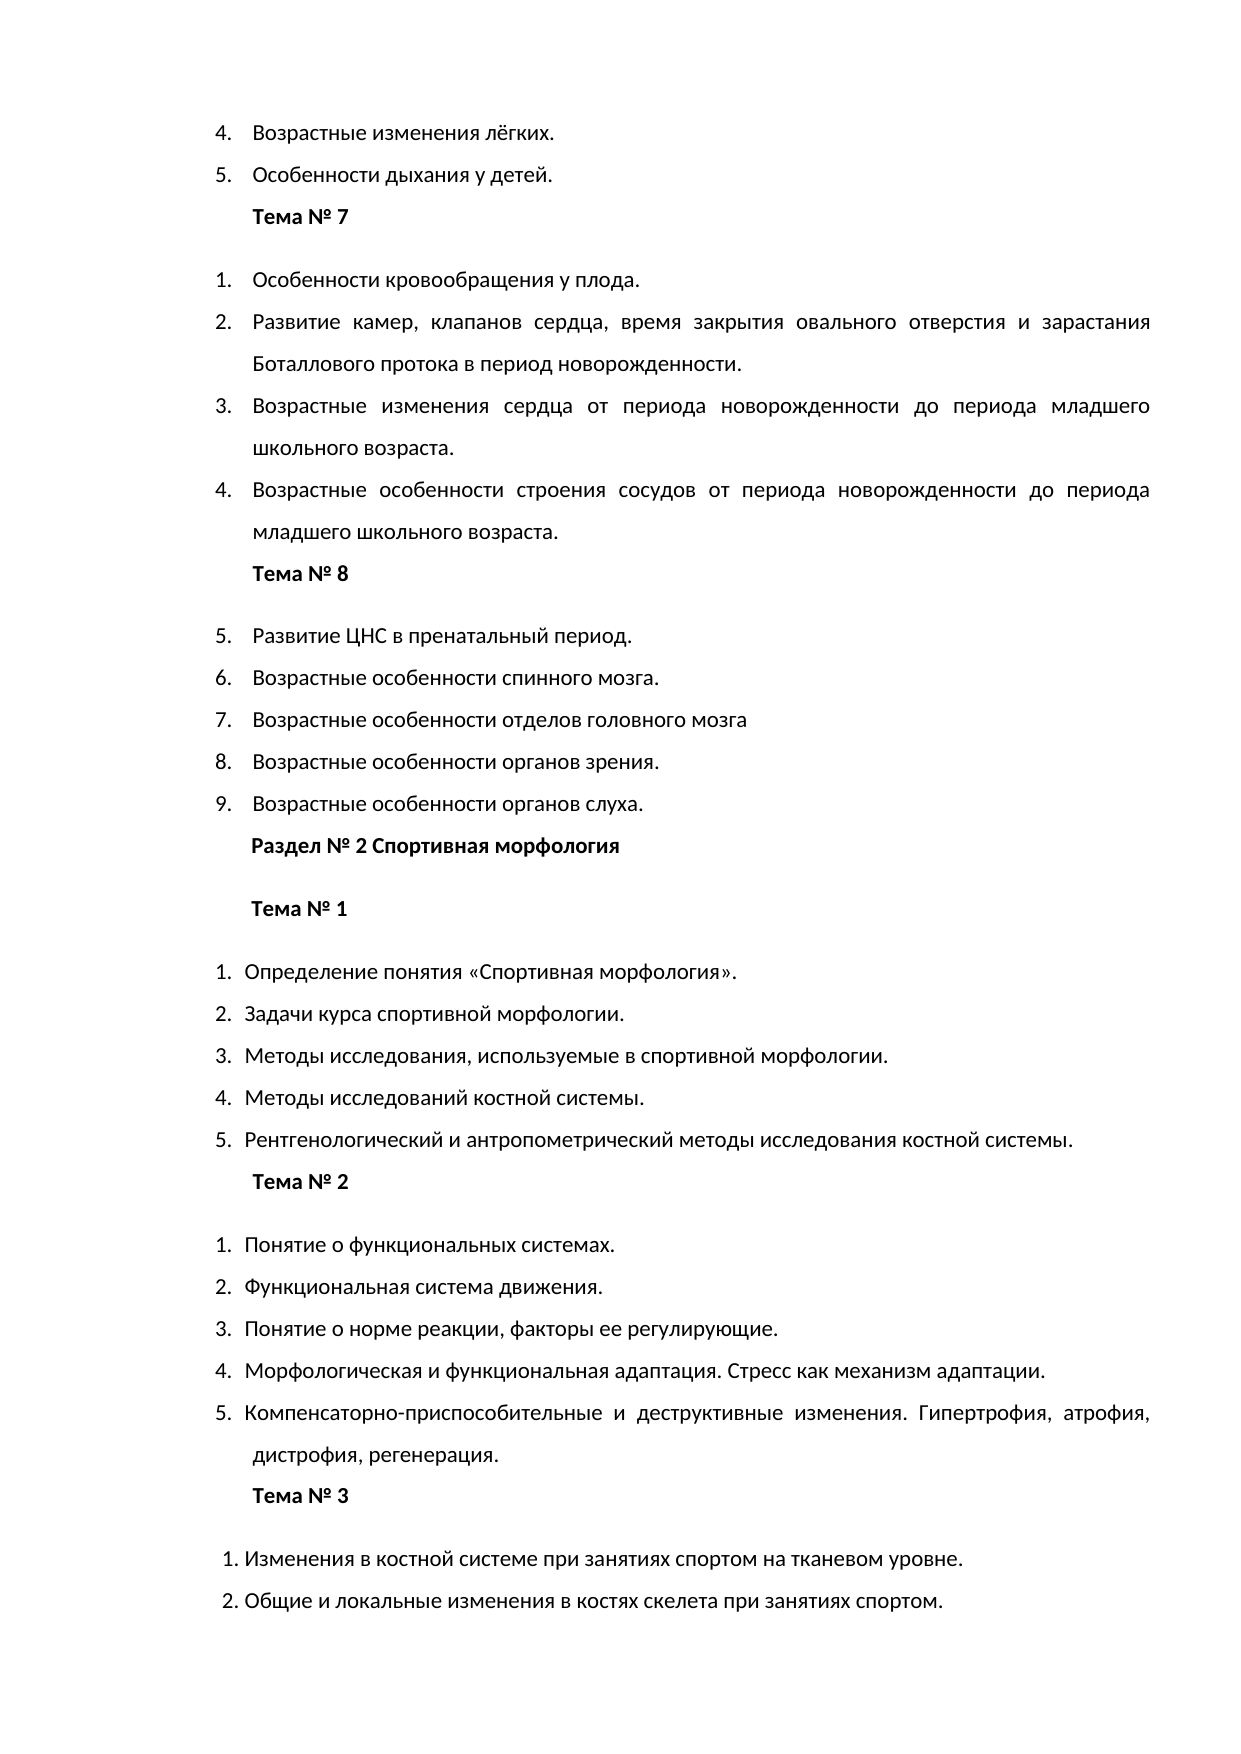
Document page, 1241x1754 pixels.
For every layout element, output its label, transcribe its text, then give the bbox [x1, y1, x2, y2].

list Развитие ЦНС в пренатальный период. [215, 622, 1152, 649]
list Особенности дыхания у детей. [215, 160, 1152, 188]
list Задачи курса спортивной морфологии. [215, 999, 1152, 1027]
list Возрастные особенности спинного мозга. [215, 663, 1152, 692]
text Тема № 8 [252, 559, 1152, 587]
list Возрастные изменения сердца от периода новорожденности до периода младшего школьного возраста. [215, 391, 1152, 461]
list Понятие о функциональных системах. [215, 1230, 1152, 1258]
list Методы исследований костной системы. [215, 1083, 1152, 1111]
list Возрастные особенности органов зрения. [215, 747, 1152, 776]
list Компенсаторно-приспособительные и деструктивные изменения. Гипертрофия, атрофия, дистрофия, регенерация. [215, 1398, 1152, 1468]
list Определение понятия «Спортивная морфология». [215, 957, 1152, 985]
list Морфологическая и функциональная адаптация. Стресс как механизм адаптации. [215, 1356, 1152, 1384]
list Особенности кровообращения у плода. [215, 265, 1152, 293]
list Рентгенологический и антропометрический методы исследования костной системы. [215, 1125, 1152, 1153]
list Общие и локальные изменения в костях скелета при занятиях спортом. [222, 1586, 1152, 1614]
list Функциональная система движения. [215, 1272, 1152, 1300]
list Понятие о норме реакции, факторы ее регулирующие. [215, 1314, 1152, 1342]
list Методы исследования, используемые в спортивной морфологии. [215, 1041, 1152, 1069]
list Возрастные особенности строения сосудов от периода новорожденности до периода младшего школьного возраста. [215, 475, 1152, 545]
text Тема № 2 [252, 1167, 1152, 1195]
list Изменения в костной системе при занятиях спортом на тканевом уровне. [222, 1544, 1152, 1572]
text Тема № 1 [177, 894, 1152, 922]
list Возрастные особенности отделов головного мозга [215, 706, 1152, 733]
list Возрастные особенности органов слуха. [215, 789, 1152, 817]
text Раздел № 2 Спортивная морфология [177, 831, 1152, 859]
list Возрастные изменения лёгких. [215, 118, 1152, 146]
list Развитие камер, клапанов сердца, время закрытия овального отверстия и зарастания Боталлового протока в период новорожденности. [215, 307, 1152, 377]
text Тема № 7 [252, 202, 1152, 230]
text Тема № 3 [252, 1482, 1152, 1510]
